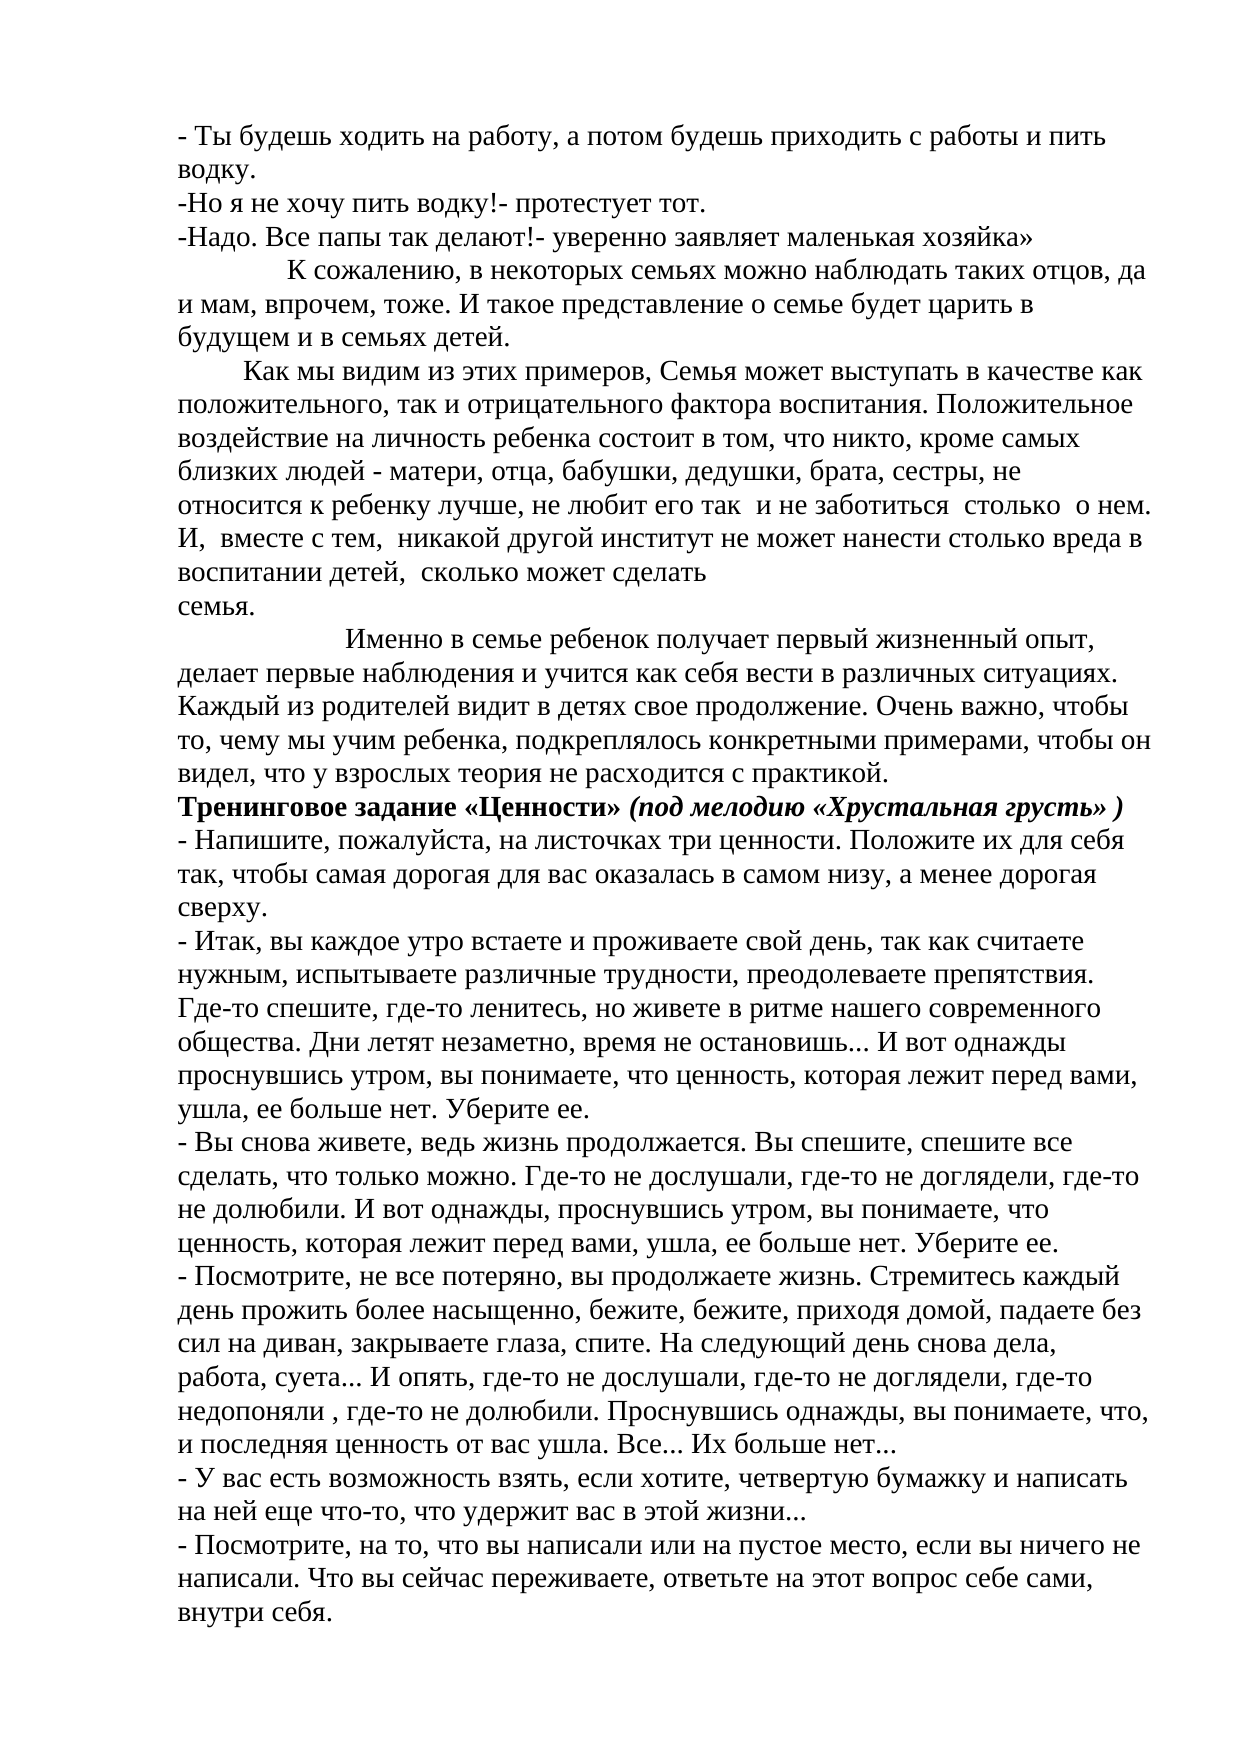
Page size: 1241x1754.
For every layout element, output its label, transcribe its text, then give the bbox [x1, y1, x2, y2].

text - Итак, вы каждое утро встаете и проживаете свой день, так как считаете нужным, испытываете различные трудности, преодолеваете препятствия. Где-то спешите, где-то ленитесь, но живете в ритме нашего современного общества. Дни летят незаметно, время не остановишь... И вот однажды проснувшись утром, вы понимаете, что ценность, которая лежит перед вами, ушла, ее больше нет. Уберите ее. [177, 923, 1152, 1124]
text - Вы снова живете, ведь жизнь продолжается. Вы спешите, спешите все сделать, что только можно. Где-то не дослушали, где-то не доглядели, где-то не долюбили. И вот однажды, проснувшись утром, вы понимаете, что ценность, которая лежит перед вами, ушла, ее больше нет. Уберите ее. [177, 1124, 1152, 1258]
text -Надо. Все папы так делают!- уверенно заявляет маленькая хозяйка» [177, 219, 1152, 252]
text -Но я не хочу пить водку!- протестует тот. [177, 185, 1152, 219]
text - У вас есть возможность взять, если хотите, четвертую бумажку и написать на ней еще что-то, что удержит вас в этой жизни... [177, 1460, 1152, 1527]
text Как мы видим из этих примеров, Семья может выступать в качестве как положительного, так и отрицательного фактора воспитания. Положительное воздействие на личность ребенка состоит в том, что никто, кроме самых близких людей - матери, отца, бабушки, дедушки, брата, сестры, не относится к ребенку лучше, не любит его так и не заботиться столько о нем. И, вместе с тем, никакой другой институт не может нанести столько вреда в воспитании детей, сколько может сделать семья. [177, 353, 1152, 621]
text - Напишите, пожалуйста, на листочках три ценности. Положите их для себя так, чтобы самая дорогая для вас оказалась в самом низу, а менее дорогая сверху. [177, 822, 1152, 923]
text Именно в семье ребенок получает первый жизненный опыт, делает первые наблюдения и учится как себя вести в различных ситуациях. Каждый из родителей видит в детях свое продолжение. Очень важно, чтобы то, чему мы учим ребенка, подкреплялось конкретными примерами, чтобы он видел, что у взрослых теория не расходится с практикой. [177, 621, 1152, 789]
text - Ты будешь ходить на работу, а потом будешь приходить с работы и пить водку. [177, 118, 1152, 185]
text - Посмотрите, на то, что вы написали или на пустое место, если вы ничего не написали. Что вы сейчас переживаете, ответьте на этот вопрос себе сами, внутри себя. [177, 1527, 1152, 1627]
text К сожалению, в некоторых семьях можно наблюдать таких отцов, да и мам, впрочем, тоже. И такое представление о семье будет царить в будущем и в семьях детей. [177, 252, 1152, 353]
text Тренинговое задание «Ценности» (под мелодию «Хрустальная грусть» ) [177, 789, 1152, 822]
text - Посмотрите, не все потеряно, вы продолжаете жизнь. Стремитесь каждый день прожить более насыщенно, бежите, бежите, приходя домой, падаете без сил на диван, закрываете глаза, спите. На следующий день снова дела, работа, суета... И опять, где-то не дослушали, где-то не доглядели, где-то недопоняли , где-то не долюбили. Проснувшись однажды, вы понимаете, что, и последняя ценность от вас ушла. Все... Их больше нет... [177, 1258, 1152, 1460]
